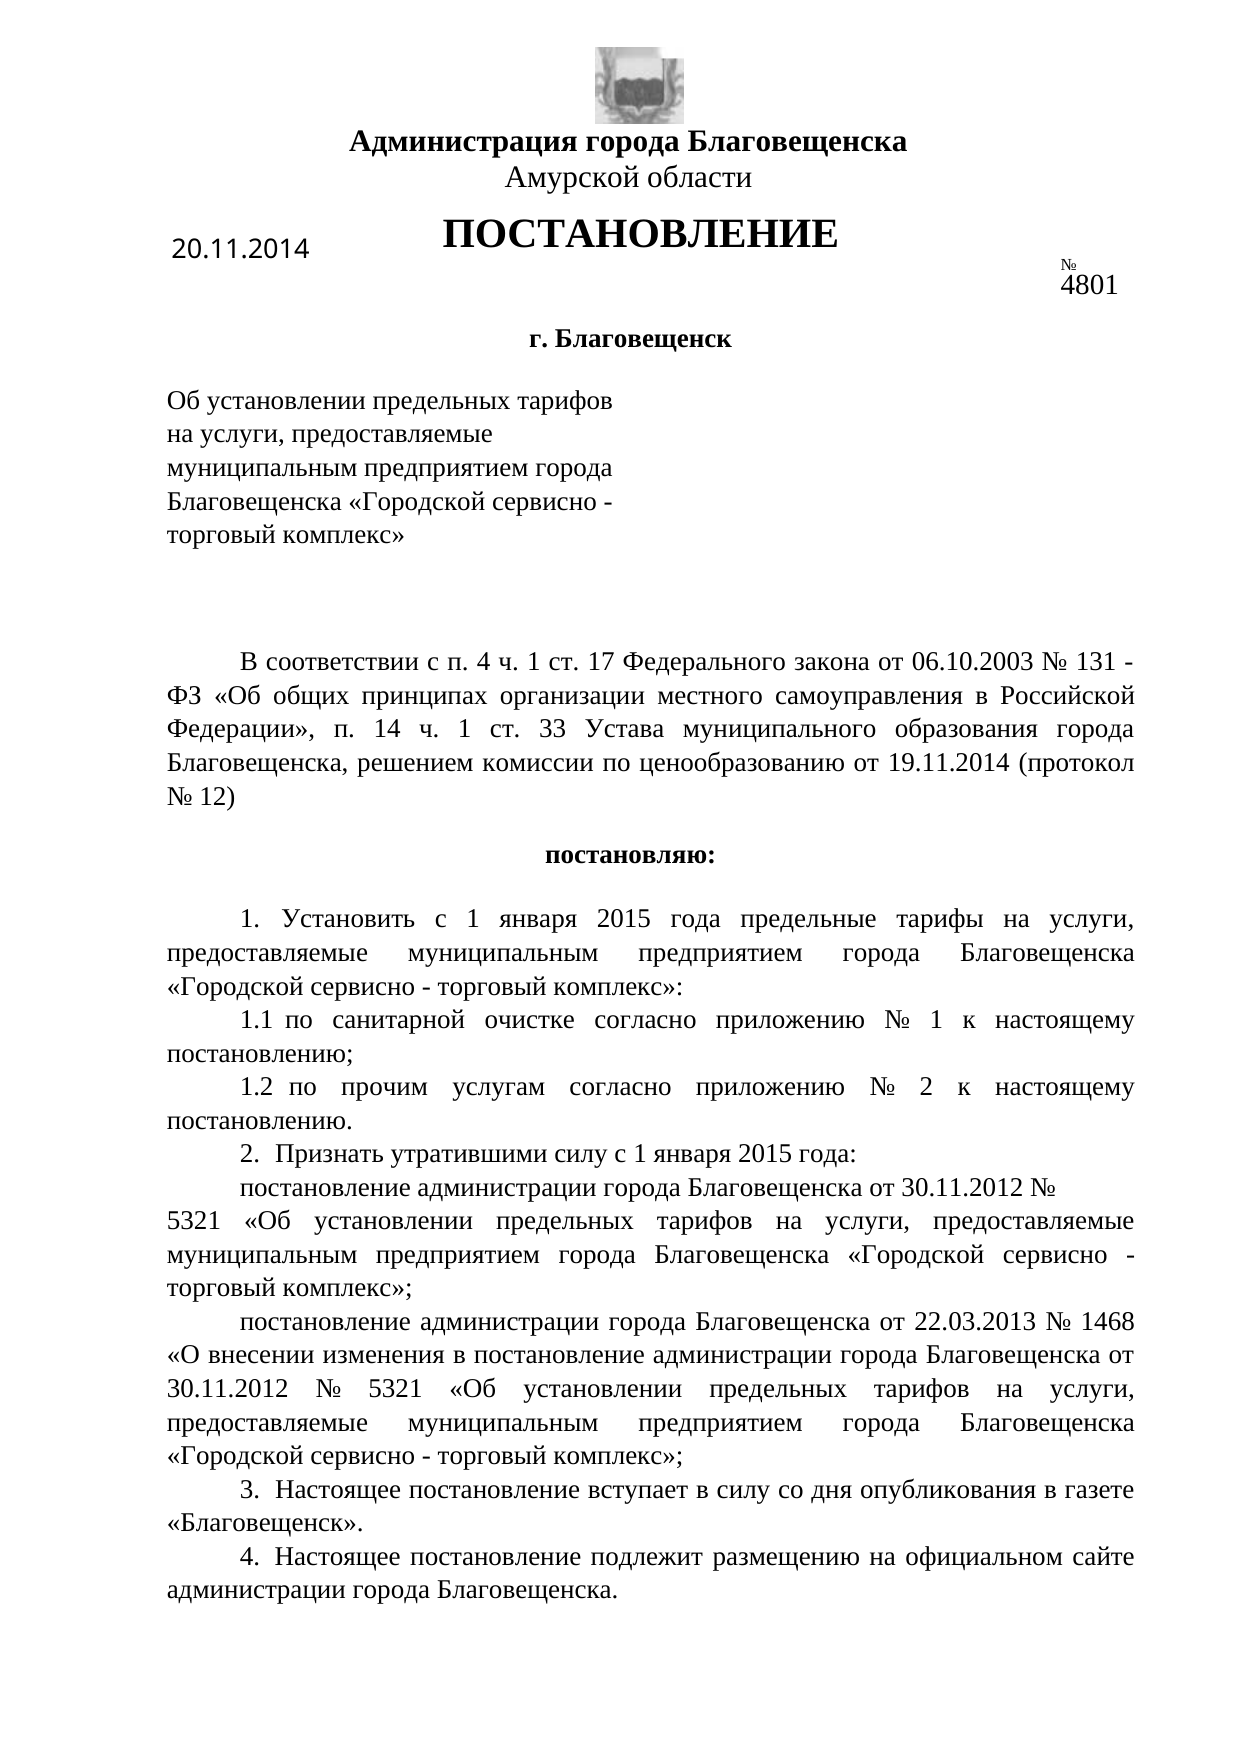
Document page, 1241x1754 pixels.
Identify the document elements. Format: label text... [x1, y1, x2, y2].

text Администрация города Благовещенска [144, 127, 1113, 158]
text 5321 «Об установлении предельных тарифов на услуги, предоставляемые муниципальным предприятием города Благовещенска «Городской сервисно - торговый комплекс»; [167, 1203, 1136, 1303]
text постановляю: [144, 842, 1117, 869]
list Установить с 1 января 2015 года предельные тарифы на услуги, предоставляемые муниципальным предприятием города Благовещенска «Городской сервисно - торговый комплекс»: [167, 901, 1136, 1002]
text В соответствии с п. 4 ч. 1 ст. 17 Федерального закона от 06.10.2003 № 131 - ФЗ «Об общих принципах организации местного самоуправления в Российской Федерации», п. 14 ч. 1 ст. 33 Устава муниципального образования города Благовещенска, решением комиссии по ценообразованию от 19.11.2014 (протокол № 12) [167, 644, 1136, 812]
text постановление администрации города Благовещенска от 22.03.2013 № 1468 «О внесении изменения в постановление администрации города Благовещенска от 30.11.2012 № 5321 «Об установлении предельных тарифов на услуги, предоставляемые муниципальным предприятием города Благовещенска «Городской сервисно - торговый комплекс»; [167, 1303, 1136, 1471]
list Настоящее постановление вступает в силу со дня опубликования в газете «Благовещенск». [167, 1471, 1136, 1538]
picture [595, 47, 684, 124]
list по санитарной очистке согласно приложению № 1 к настоящему постановлению; [167, 1002, 1136, 1069]
text постановление администрации города Благовещенска от 30.11.2012 № [167, 1169, 1136, 1203]
list по прочим услугам согласно приложению № 2 к настоящему постановлению. [167, 1069, 1136, 1136]
text Амурской области [144, 162, 1113, 193]
text Об установлении предельных тарифов на услуги, предоставляемые муниципальным предприятием города Благовещенска «Городской сервисно - торговый комплекс» [167, 383, 642, 550]
text г. Благовещенск [144, 193, 1117, 353]
list Признать утратившими силу с 1 января 2015 года: [167, 1136, 1136, 1169]
list Настоящее постановление подлежит размещению на официальном сайте администрации города Благовещенска. [167, 1538, 1136, 1605]
